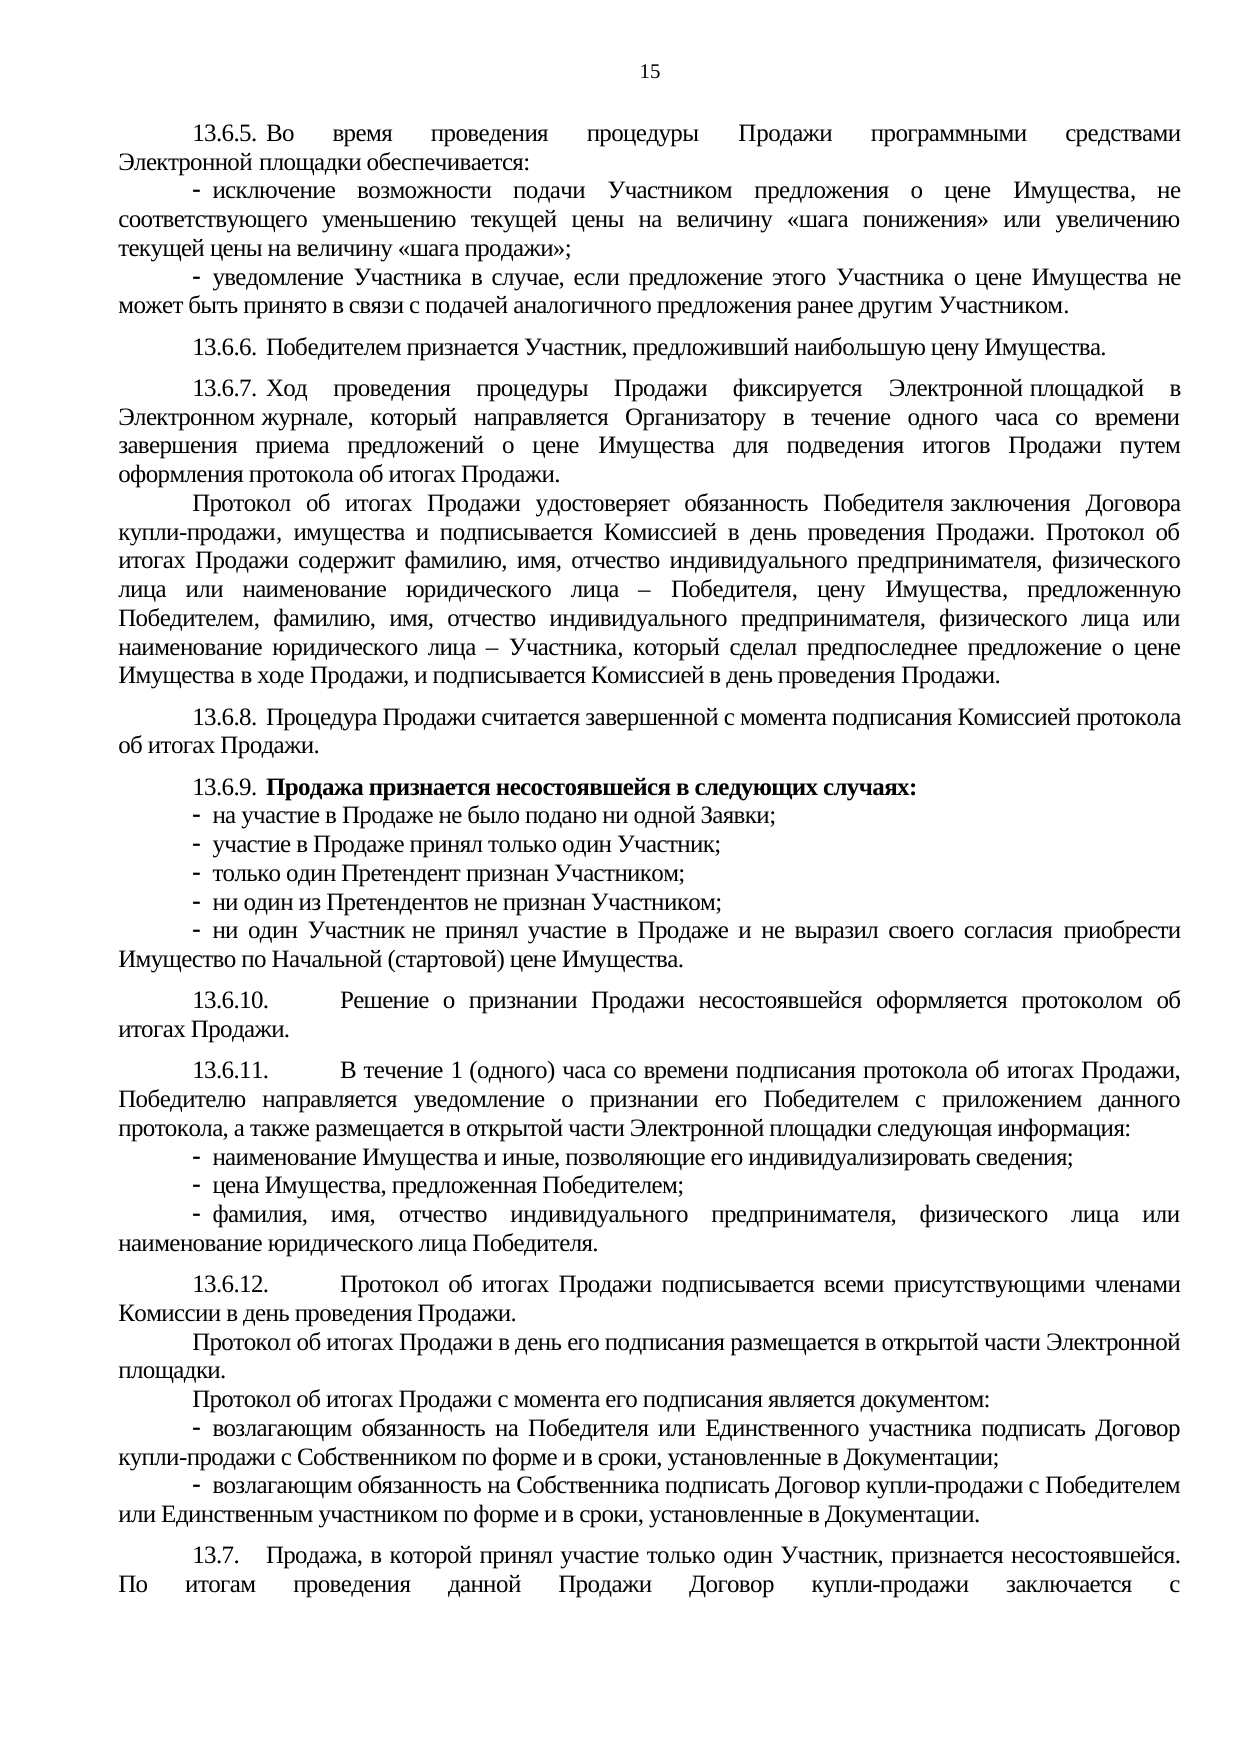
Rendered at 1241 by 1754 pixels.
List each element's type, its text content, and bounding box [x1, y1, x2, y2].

list Ход проведения процедуры Продажи фиксируется Электронной площадкой в Электронном журнале, который направляется Организатору в течение одного часа со времени завершения приема предложений о цене Имущества для подведения итогов Продажи путем оформления протокола об итогах Продажи. [118, 373, 1181, 488]
text Протокол об итогах Продажи удостоверяет обязанность Победителя заключения Договора купли-продажи, имущества и подписывается Комиссией в день проведения Продажи. Протокол об итогах Продажи содержит фамилию, имя, отчество индивидуального предпринимателя, физического лица или наименование юридического лица – Победителя, цену Имущества, предложенную Победителем, фамилию, имя, отчество индивидуального предпринимателя, физического лица или наименование юридического лица – Участника, который сделал предпоследнее предложение о цене Имущества в ходе Продажи, и подписывается Комиссией в день проведения Продажи. [118, 488, 1181, 689]
list исключение возможности подачи Участником предложения о цене Имущества, не соответствующего уменьшению текущей цены на величину «шага понижения» или увеличению текущей цены на величину «шага продажи»; [118, 176, 1181, 262]
list Победителем признается Участник, предложивший наибольшую цену Имущества. [118, 332, 1181, 361]
list наименование Имущества и иные, позволяющие его индивидуализировать сведения; [118, 1142, 1181, 1171]
list цена Имущества, предложенная Победителем; [118, 1171, 1181, 1199]
list на участие в Продаже не было подано ни одной Заявки; [118, 801, 1181, 829]
text Протокол об итогах Продажи в день его подписания размещается в открытой части Электронной площадки. [118, 1327, 1181, 1384]
list возлагающим обязанность на Победителя или Единственного участника подписать Договор купли-продажи с Собственником по форме и в сроки, установленные в Документации; [118, 1413, 1181, 1471]
list участие в Продаже принял только один Участник; [118, 829, 1181, 858]
list Продажа признается несостоявшейся в следующих случаях: [118, 772, 1181, 801]
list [118, 1541, 1181, 1598]
list ни один из Претендентов не признан Участником; [118, 887, 1181, 916]
list В течение 1 (одного) часа со времени подписания протокола об итогах Продажи, Победителю направляется уведомление о признании его Победителем с приложением данного протокола, а также размещается в открытой части Электронной площадки следующая информация: [118, 1056, 1181, 1142]
list Во время проведения процедуры Продажи программными средствами Электронной площадки обеспечивается: [118, 118, 1181, 176]
list Решение о признании Продажи несостоявшейся оформляется протоколом об итогах Продажи. [118, 986, 1181, 1043]
list ни один Участник не принял участие в Продаже и не выразил своего согласия приобрести Имущество по Начальной (стартовой) цене Имущества. [118, 916, 1181, 973]
list возлагающим обязанность на Собственника подписать Договор купли-продажи с Победителем или Единственным участником по форме и в сроки, установленные в Документации. [118, 1471, 1181, 1528]
list Протокол об итогах Продажи подписывается всеми присутствующими членами Комиссии в день проведения Продажи. [118, 1269, 1181, 1327]
list Процедура Продажи считается завершенной с момента подписания Комиссией протокола об итогах Продажи. [118, 702, 1181, 759]
text Протокол об итогах Продажи с момента его подписания является документом: [118, 1384, 1181, 1413]
list фамилия, имя, отчество индивидуального предпринимателя, физического лица или наименование юридического лица Победителя. [118, 1199, 1181, 1257]
list уведомление Участника в случае, если предложение этого Участника о цене Имущества не может быть принято в связи с подачей аналогичного предложения ранее другим Участником. [118, 262, 1181, 319]
list только один Претендент признан Участником; [118, 858, 1181, 887]
